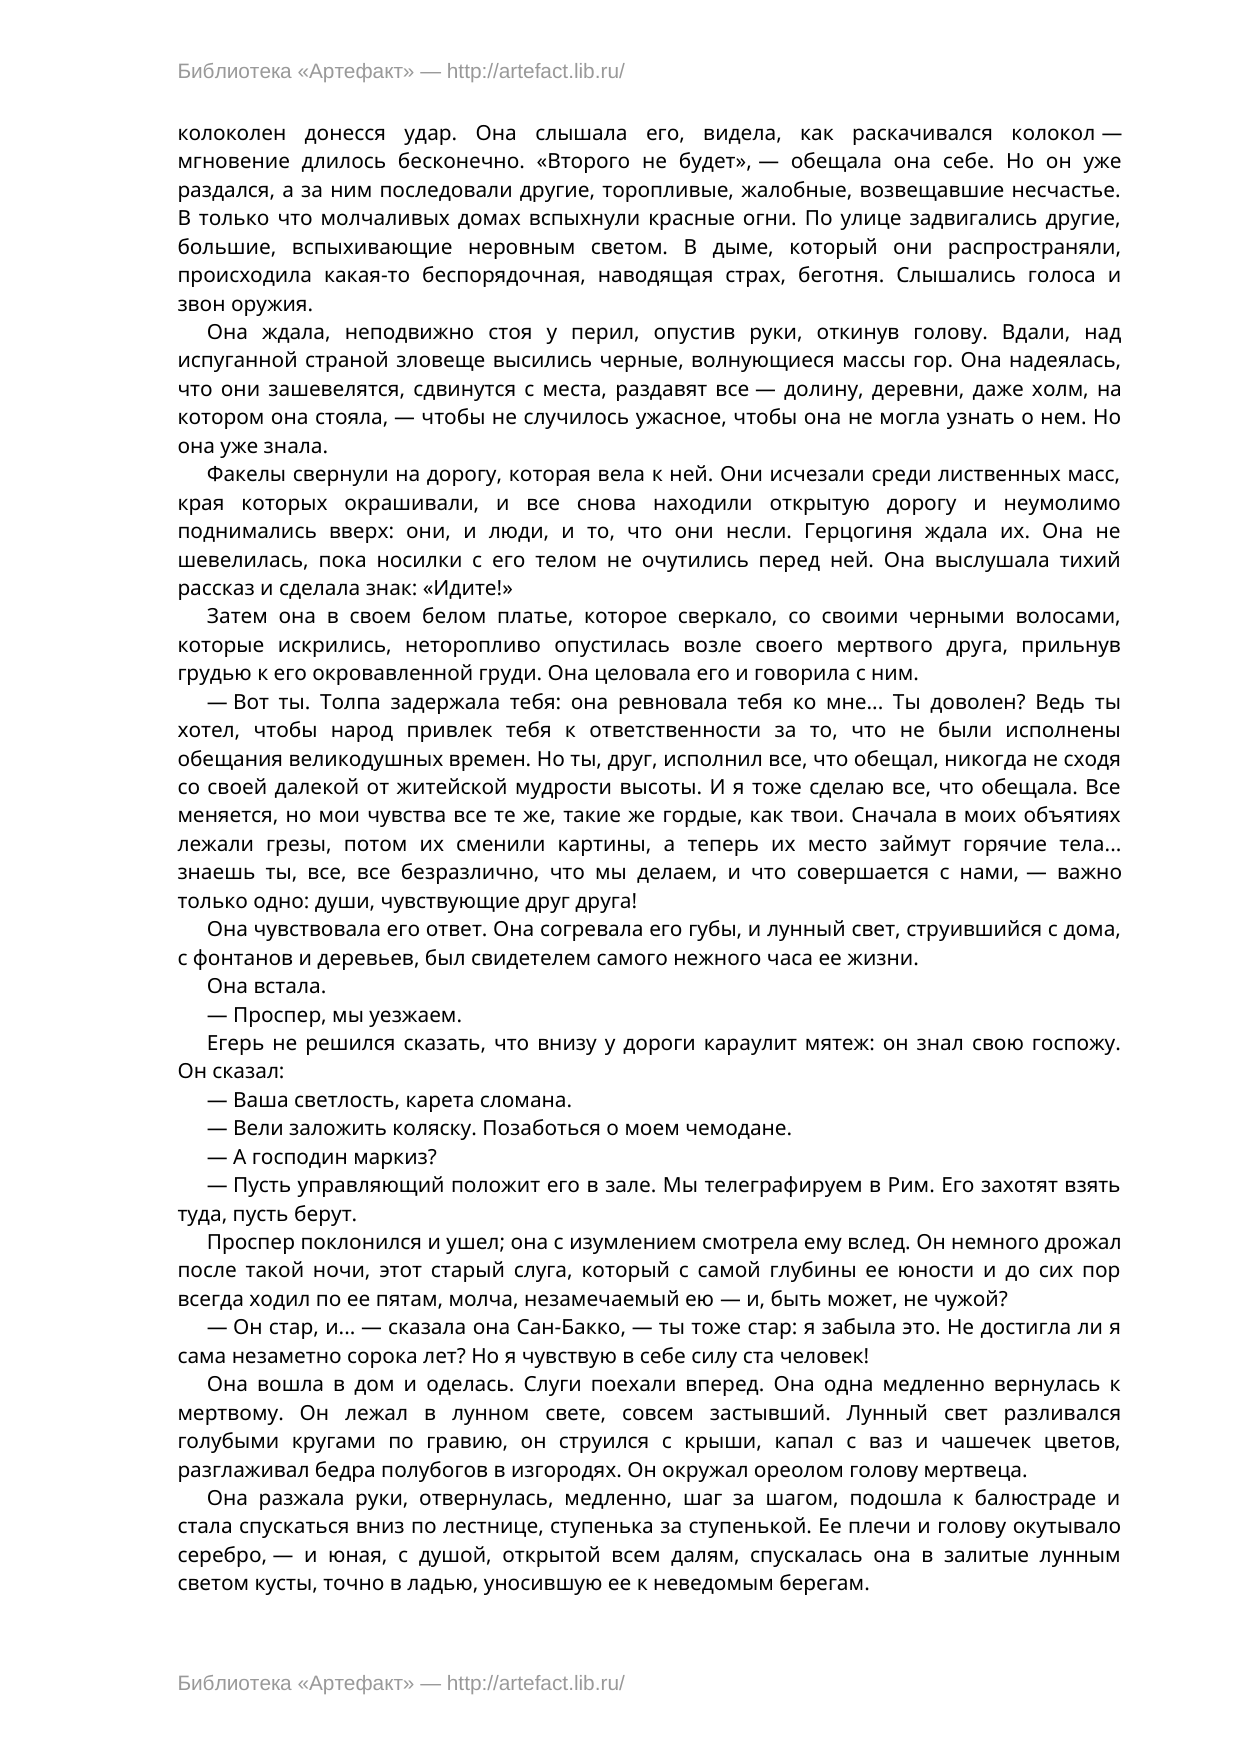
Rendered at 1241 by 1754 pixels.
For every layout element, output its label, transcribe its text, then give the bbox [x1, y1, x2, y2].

text Проспер поклонился и ушел; она с изумлением смотрела ему вслед. Он немного дрожал после такой ночи, этот старый слуга, который с самой глубины ее юности и до сих пор всегда ходил по ее пятам, молча, незамечаемый ею — и, быть может, не чужой? [177, 1227, 1122, 1312]
text Она вошла в дом и оделась. Слуги поехали вперед. Она одна медленно вернулась к мертвому. Он лежал в лунном свете, совсем застывший. Лунный свет разливался голубыми кругами по гравию, он струился с крыши, капал с ваз и чашечек цветов, разглаживал бедра полубогов в изгородях. Он окружал ореолом голову мертвеца. [177, 1369, 1122, 1483]
text Она ждала, неподвижно стоя у перил, опустив руки, откинув голову. Вдали, над испуганной страной зловеще высились черные, волнующиеся массы гор. Она надеялась, что они зашевелятся, сдвинутся с места, раздавят все — долину, деревни, даже холм, на котором она стояла, — чтобы не случилось ужасное, чтобы она не могла узнать о нем. Но она уже знала. [177, 317, 1122, 459]
text Она встала. [177, 971, 1122, 1000]
text — А господин маркиз? [177, 1142, 1122, 1170]
text Затем она в своем белом платье, которое сверкало, со своими черными волосами, которые искрились, неторопливо опустилась возле своего мертвого друга, прильнув грудью к его окровавленной груди. Она целовала его и говорила с ним. [177, 602, 1122, 687]
text — Вели заложить коляску. Позаботься о моем чемодане. [177, 1113, 1122, 1142]
text Она чувствовала его ответ. Она согревала его губы, и лунный свет, струившийся с дома, с фонтанов и деревьев, был свидетелем самого нежного часа ее жизни. [177, 914, 1122, 971]
text Она разжала руки, отвернулась, медленно, шаг за шагом, подошла к балюстраде и стала спускаться вниз по лестнице, ступенька за ступенькой. Ее плечи и голову окутывало серебро, — и юная, с душой, открытой всем далям, спускалась она в залитые лунным светом кусты, точно в ладью, уносившую ее к неведомым берегам. [177, 1483, 1122, 1597]
text — Вот ты. Толпа задержала тебя: она ревновала тебя ко мне... Ты доволен? Ведь ты хотел, чтобы народ привлек тебя к ответственности за то, что не были исполнены обещания великодушных времен. Но ты, друг, исполнил все, что обещал, никогда не сходя со своей далекой от житейской мудрости высоты. И я тоже сделаю все, что обещала. Все меняется, но мои чувства все те же, такие же гордые, как твои. Сначала в моих объятиях лежали грезы, потом их сменили картины, а теперь их место займут горячие тела... знаешь ты, все, все безразлично, что мы делаем, и что совершается с нами, — важно только одно: души, чувствующие друг друга! [177, 687, 1122, 914]
text — Проспер, мы уезжаем. [177, 1000, 1122, 1028]
text Факелы свернули на дорогу, которая вела к ней. Они исчезали среди лиственных масс, края которых окрашивали, и все снова находили открытую дорогу и неумолимо поднимались вверх: они, и люди, и то, что они несли. Герцогиня ждала их. Она не шевелилась, пока носилки с его телом не очутились перед ней. Она выслушала тихий рассказ и сделала знак: «Идите!» [177, 459, 1122, 602]
text — Пусть управляющий положит его в зале. Мы телеграфируем в Рим. Его захотят взять туда, пусть берут. [177, 1170, 1122, 1227]
text — Он стар, и... — сказала она Сан-Бакко, — ты тоже стар: я забыла это. Не достигла ли я сама незаметно сорока лет? Но я чувствую в себе силу ста человек! [177, 1312, 1122, 1369]
text Егерь не решился сказать, что внизу у дороги караулит мятеж: он знал свою госпожу. Он сказал: [177, 1028, 1122, 1085]
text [177, 118, 1122, 317]
text — Ваша светлость, карета сломана. [177, 1085, 1122, 1113]
